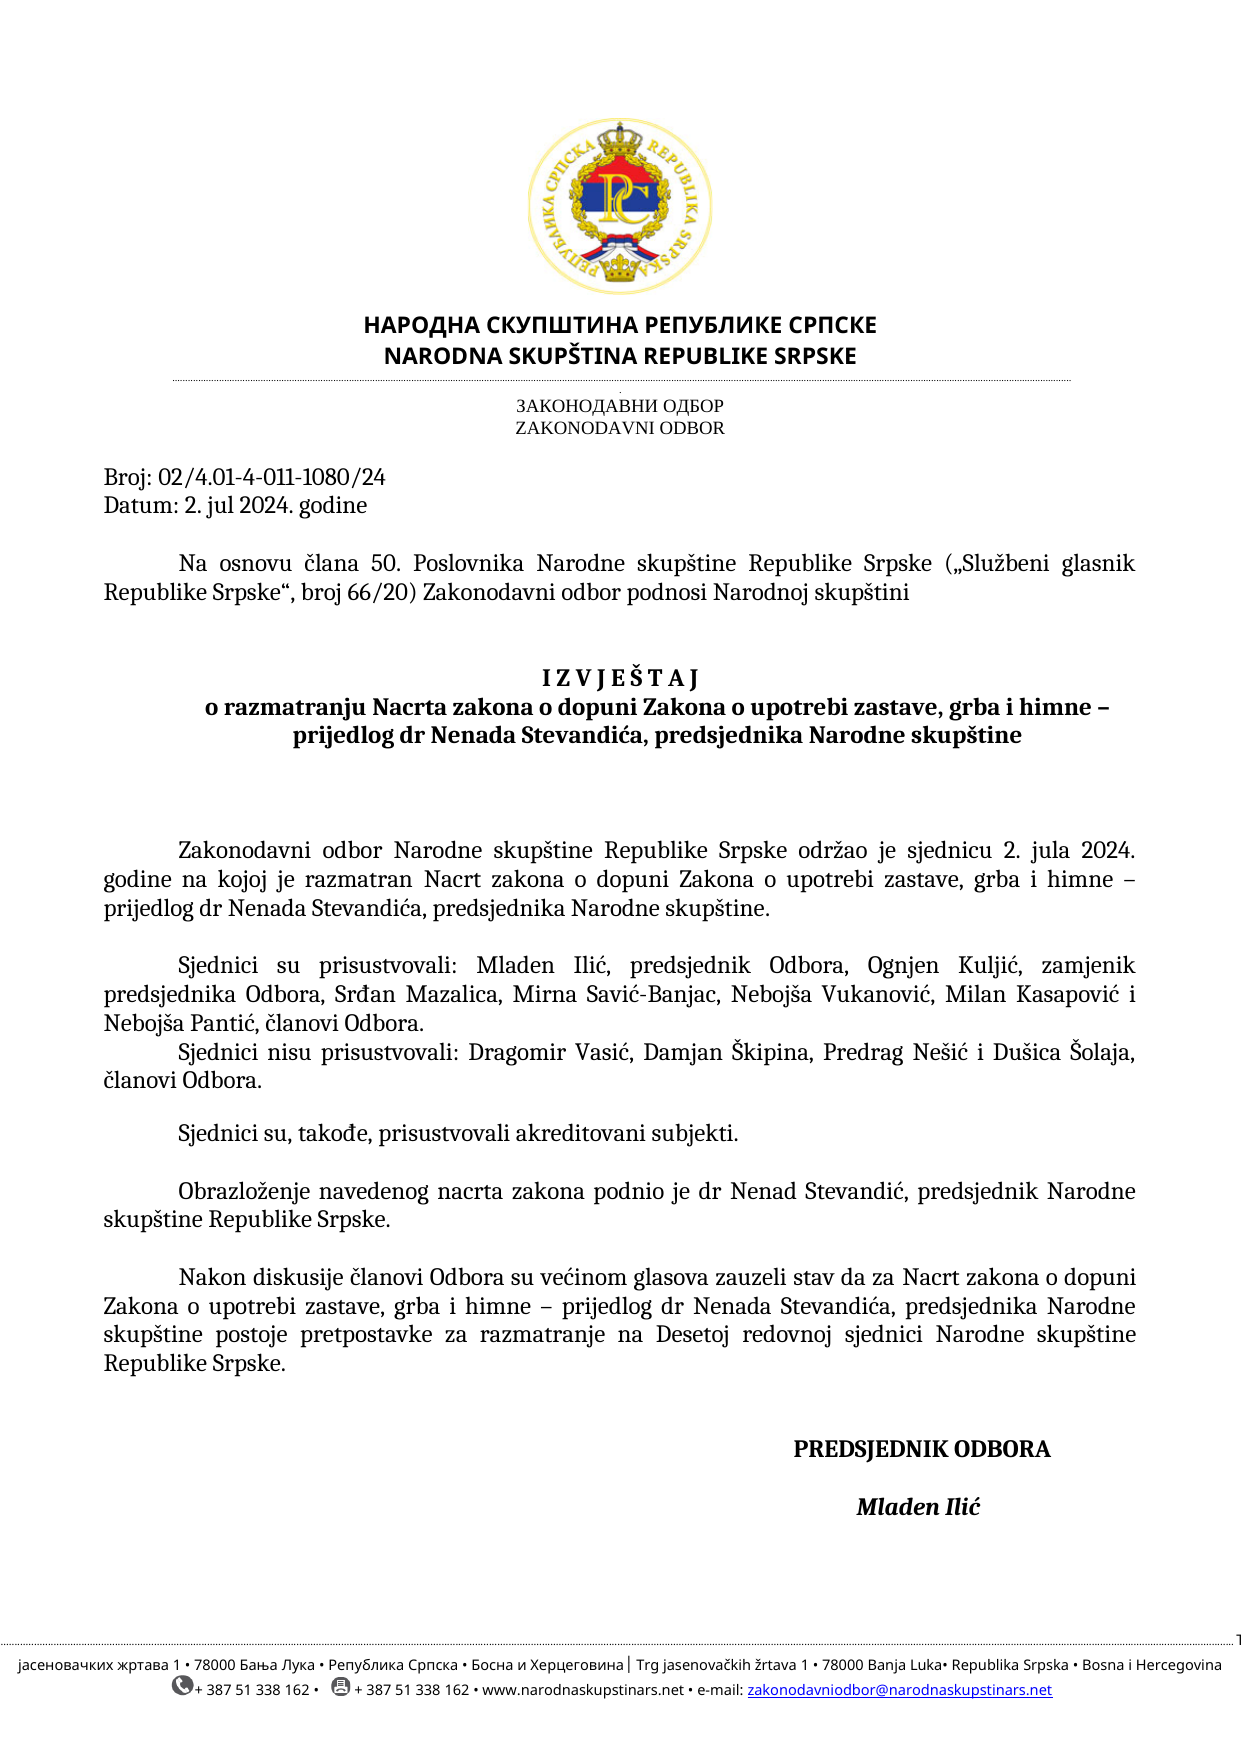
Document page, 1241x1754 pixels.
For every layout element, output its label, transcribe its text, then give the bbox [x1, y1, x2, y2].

text Mladen Ilić [103, 1493, 1137, 1522]
text Sjednici nisu prisustvovali: Dragomir Vasić, Damjan Škipina, Predrag Nešić i Dušica Šolaja, članovi Odbora. [103, 1037, 1137, 1095]
text Na osnovu člana 50. Poslovnika Narodne skupštine Republike Srpske („Službeni glasnik Republike Srpske“, broj 66/20) Zakonodavni odbor podnosi Narodnoj skupštini [103, 549, 1137, 606]
text Obrazloženje navedenog nacrta zakona podnio je dr Nenad Stevandić, predsjednik Narodne skupštine Republike Srpske. [103, 1177, 1137, 1234]
text Broj: 02/4.01-4-011-1080/24 [103, 462, 1137, 491]
text Sjednici su prisustvovali: Mladen Ilić, predsjednik Odbora, Ognjen Kuljić, zamjenik predsjednika Odbora, Srđan Mazalica, Mirna Savić-Banjac, Nebojša Vukanović, Milan Kasapović i Nebojša Pantić, članovi Odbora. [103, 951, 1137, 1037]
text Nakon diskusije članovi Odbora su većinom glasova zauzeli stav da za Nacrt zakona o dopuni Zakona o upotrebi zastave, grba i himne – prijedlog dr Nenada Stevandića, predsjednika Narodne skupštine postoje pretpostavke za razmatranje na Desetoj redovnoj sjednici Narodne skupštine Republike Srpske. [103, 1263, 1137, 1378]
text PREDSJEDNIK ODBORA [103, 1435, 1137, 1464]
text o razmatranju Nacrta zakona o dopuni Zakona o upotrebi zastave, grba i himne – prijedlog dr Nenada Stevandića, predsjednika Narodne skupštine [178, 692, 1137, 750]
text I Z V J E Š T A J [103, 664, 1137, 692]
text Sjednici su, takođe, prisustvovali akreditovani subjekti. [103, 1119, 1137, 1148]
text Zakonodavni odbor Narodne skupštine Republike Srpske održao je sjednicu 2. jula 2024. godine na kojoj je razmatran Nacrt zakona o dopuni Zakona o upotrebi zastave, grba i himne – prijedlog dr Nenada Stevandića, predsjednika Narodne skupštine. [103, 836, 1137, 922]
text Datum: 2. jul 2024. godine [103, 491, 1137, 520]
